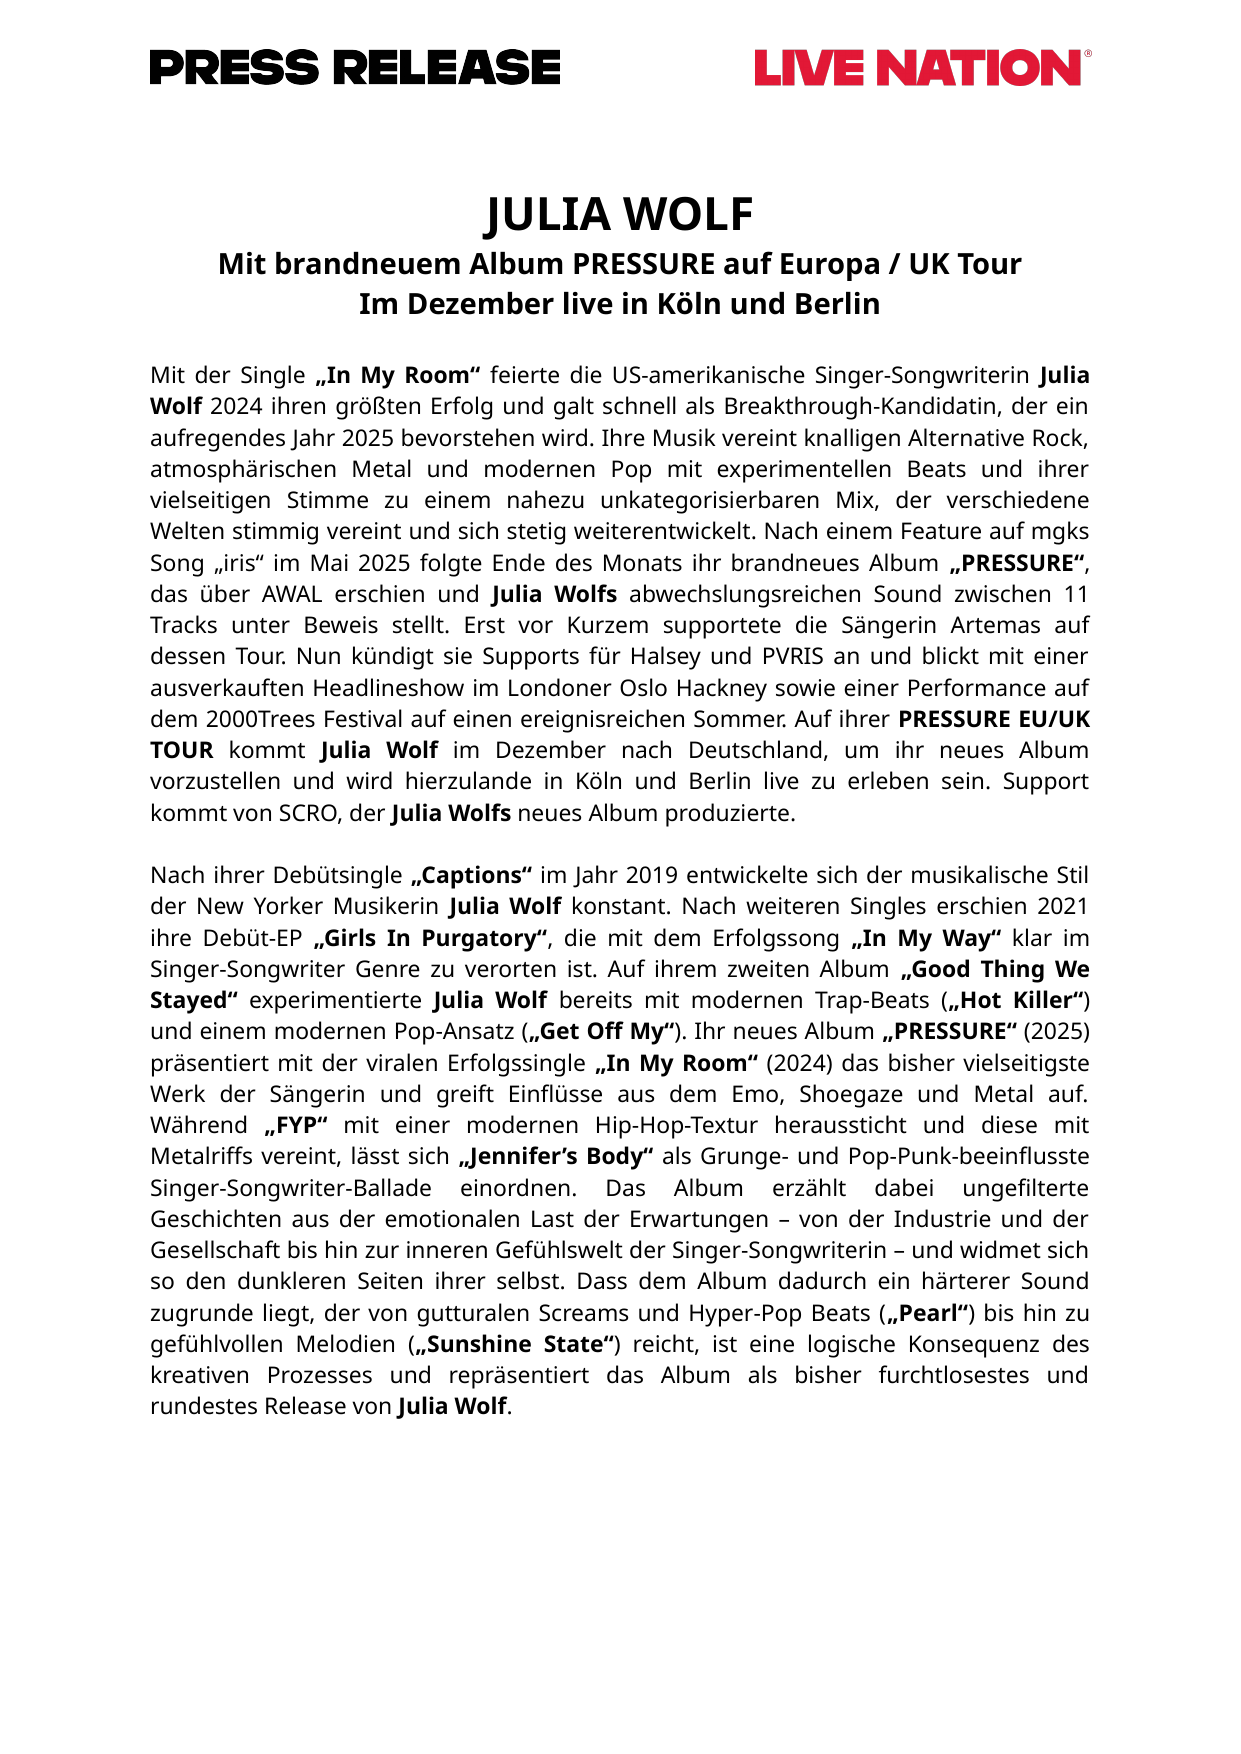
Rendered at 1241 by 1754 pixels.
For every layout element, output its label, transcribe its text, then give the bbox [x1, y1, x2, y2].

title JULIA WOLF [150, 181, 1090, 244]
text Im Dezember live in Köln und Berlin [150, 283, 1090, 323]
picture [755, 49, 1092, 86]
text Mit der Single „In My Room“ feierte die US-amerikanische Singer-Songwriterin Julia Wolf 2024 ihren größten Erfolg und galt schnell als Breakthrough-Kandidatin, der ein aufregendes Jahr 2025 bevorstehen wird. Ihre Musik vereint knalligen Alternative Rock, atmosphärischen Metal und modernen Pop mit experimentellen Beats und ihrer vielseitigen Stimme zu einem nahezu unkategorisierbaren Mix, der verschiedene Welten stimmig vereint und sich stetig weiterentwickelt. Nach einem Feature auf mgks Song „iris“ im Mai 2025 folgte Ende des Monats ihr brandneues Album „PRESSURE“, das über AWAL erschien und Julia Wolfs abwechslungsreichen Sound zwischen 11 Tracks unter Beweis stellt. Erst vor Kurzem supportete die Sängerin Artemas auf dessen Tour. Nun kündigt sie Supports für Halsey und PVRIS an und blickt mit einer ausverkauften Headlineshow im Londoner Oslo Hackney sowie einer Performance auf dem 2000Trees Festival auf einen ereignisreichen Sommer. Auf ihrer PRESSURE EU/UK TOUR kommt Julia Wolf im Dezember nach Deutschland, um ihr neues Album vorzustellen und wird hierzulande in Köln und Berlin live zu erleben sein. Support kommt von SCRO, der Julia Wolfs neues Album produzierte. [150, 359, 1090, 828]
text Mit brandneuem Album PRESSURE auf Europa / UK Tour [150, 244, 1090, 283]
picture [150, 49, 560, 85]
text Nach ihrer Debütsingle „Captions“ im Jahr 2019 entwickelte sich der musikalische Stil der New Yorker Musikerin Julia Wolf konstant. Nach weiteren Singles erschien 2021 ihre Debüt-EP „Girls In Purgatory“, die mit dem Erfolgssong „In My Way“ klar im Singer-Songwriter Genre zu verorten ist. Auf ihrem zweiten Album „Good Thing We Stayed“ experimentierte Julia Wolf bereits mit modernen Trap-Beats („Hot Killer“) und einem modernen Pop-Ansatz („Get Off My“). Ihr neues Album „PRESSURE“ (2025) präsentiert mit der viralen Erfolgssingle „In My Room“ (2024) das bisher vielseitigste Werk der Sängerin und greift Einflüsse aus dem Emo, Shoegaze und Metal auf. Während „FYP“ mit einer modernen Hip-Hop-Textur heraussticht und diese mit Metalriffs vereint, lässt sich „Jennifer’s Body“ als Grunge- und Pop-Punk-beeinflusste Singer-Songwriter-Ballade einordnen. Das Album erzählt dabei ungefilterte Geschichten aus der emotionalen Last der Erwartungen – von der Industrie und der Gesellschaft bis hin zur inneren Gefühlswelt der Singer-Songwriterin – und widmet sich so den dunkleren Seiten ihrer selbst. Dass dem Album dadurch ein härterer Sound zugrunde liegt, der von gutturalen Screams und Hyper-Pop Beats („Pearl“) bis hin zu gefühlvollen Melodien („Sunshine State“) reicht, ist eine logische Konsequenz des kreativen Prozesses und repräsentiert das Album als bisher furchtlosestes und rundestes Release von Julia Wolf. [150, 859, 1090, 1421]
